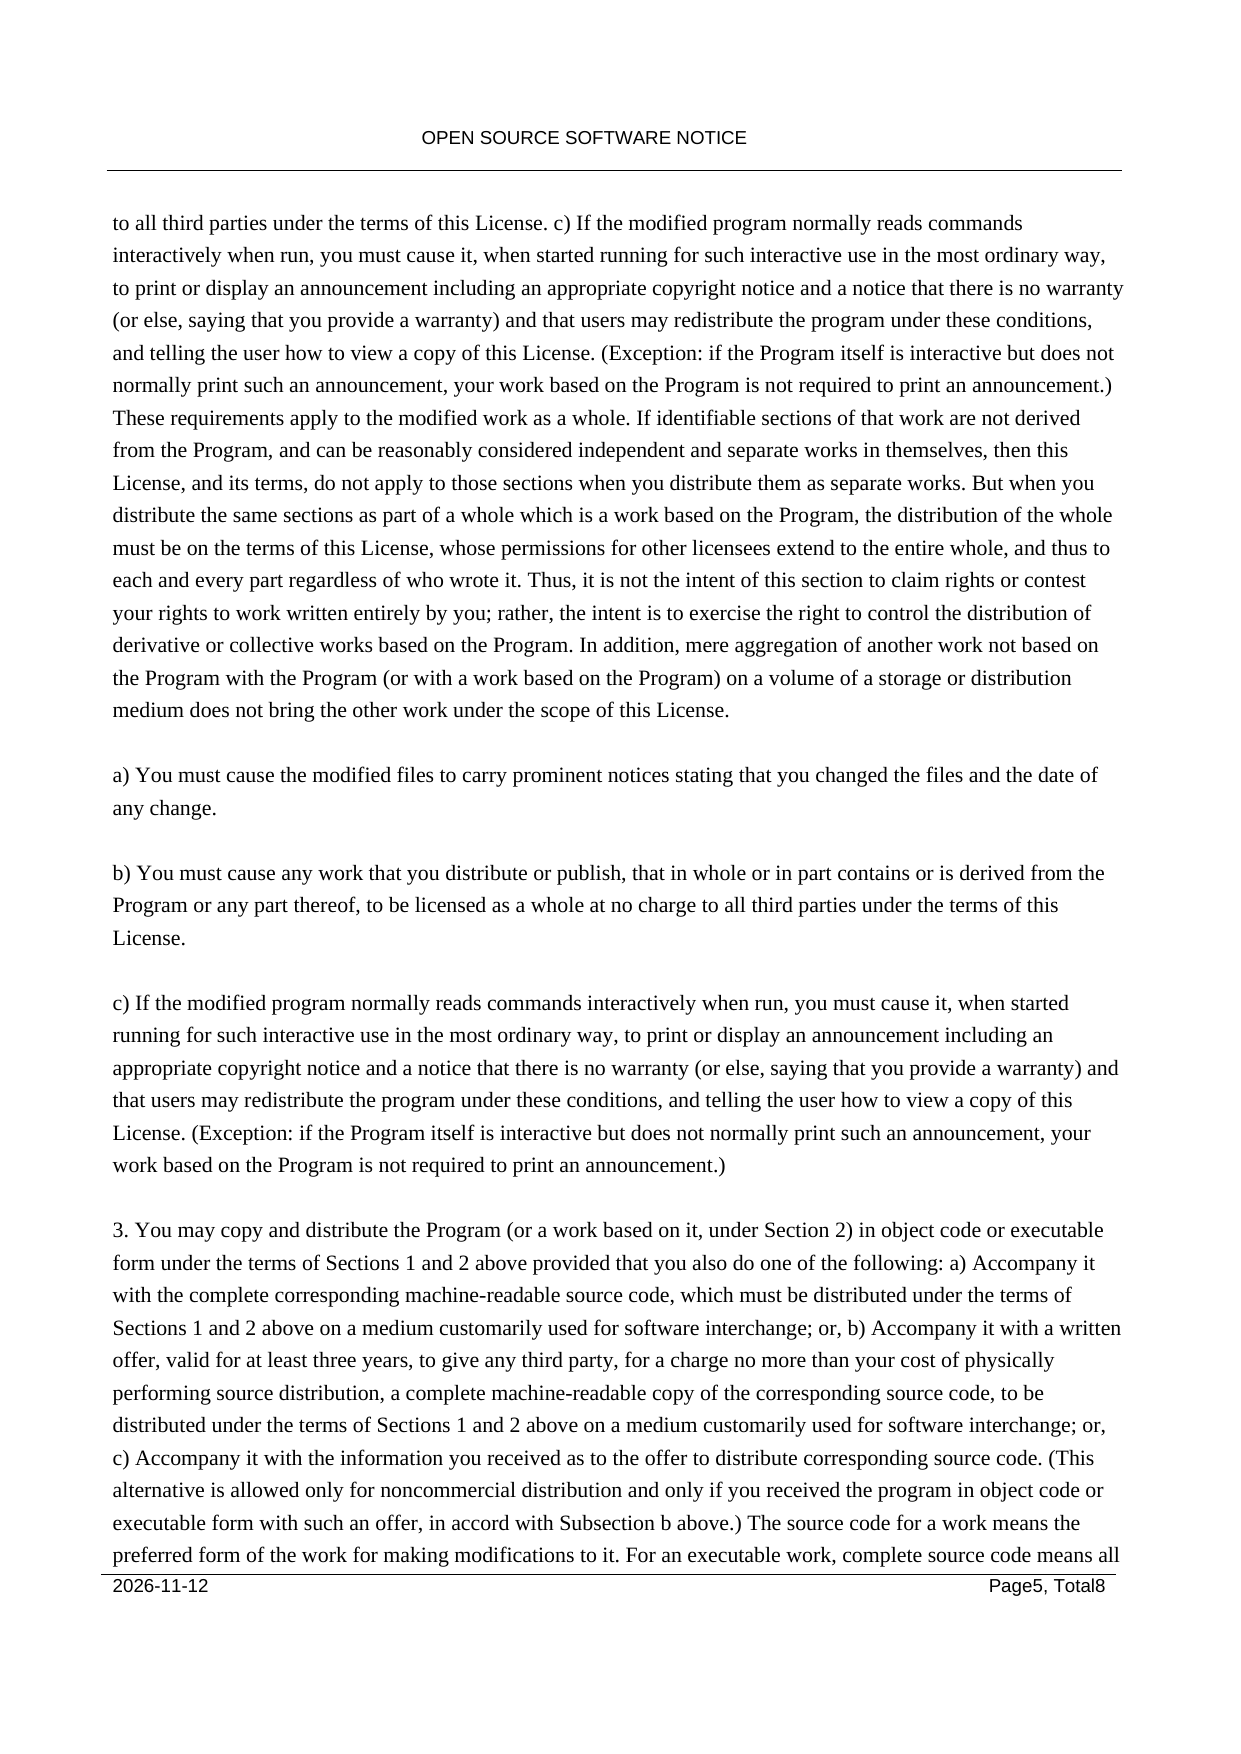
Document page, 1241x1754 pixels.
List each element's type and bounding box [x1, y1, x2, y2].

text [112, 206, 1128, 1571]
